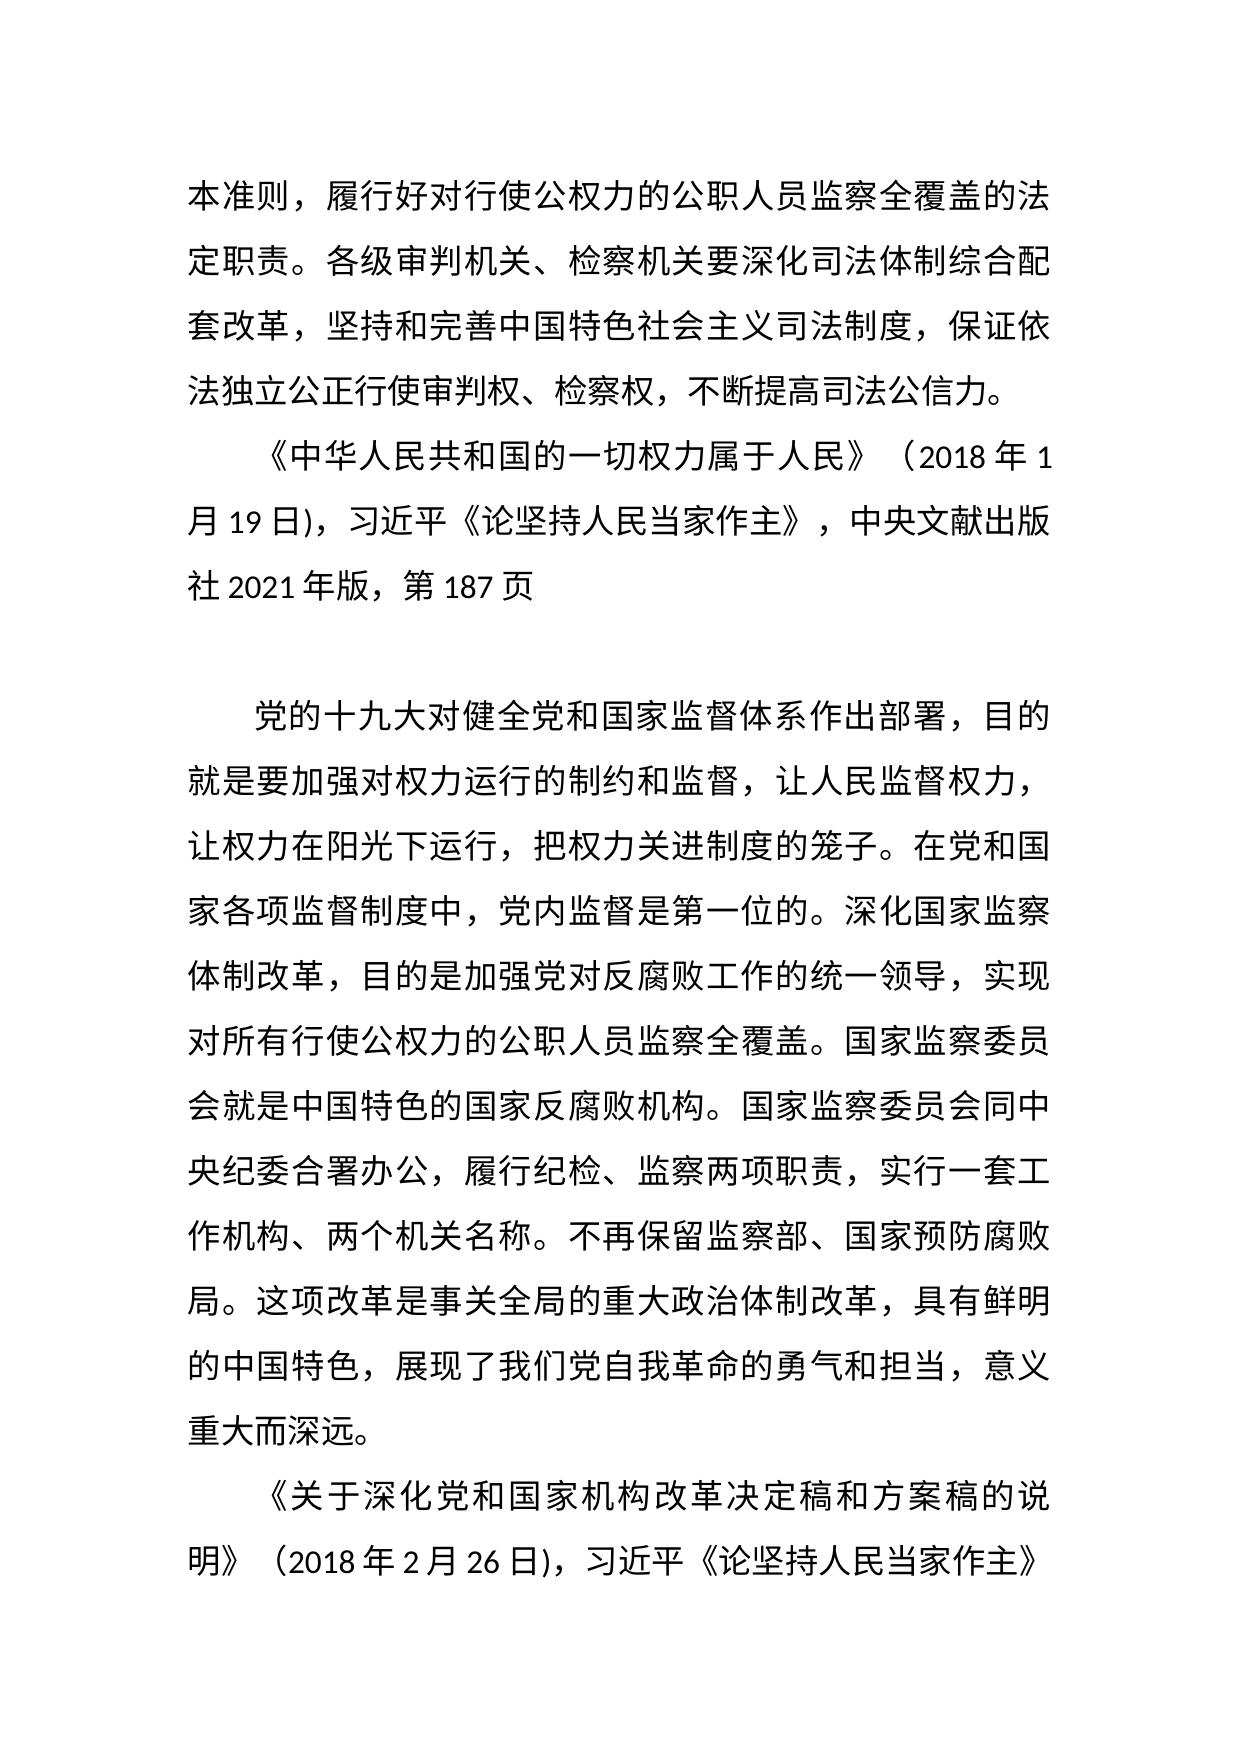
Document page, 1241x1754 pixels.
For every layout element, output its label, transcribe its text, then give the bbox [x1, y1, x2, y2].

text 党的十九大对健全党和国家监督体系作出部署，目的就是要加强对权力运行的制约和监督，让人民监督权力，让权力在阳光下运行，把权力关进制度的笼子。在党和国家各项监督制度中，党内监督是第一位的。深化国家监察体制改革，目的是加强党对反腐败工作的统一领导，实现对所有行使公权力的公职人员监察全覆盖。国家监察委员会就是中国特色的国家反腐败机构。国家监察委员会同中央纪委合署办公，履行纪检、监察两项职责，实行一套工作机构、两个机关名称。不再保留监察部、国家预防腐败局。这项改革是事关全局的重大政治体制改革，具有鲜明的中国特色，展现了我们党自我革命的勇气和担当，意义重大而深远。 [187, 682, 1053, 1462]
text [187, 1462, 1053, 1592]
text 《中华人民共和国的一切权力属于人民》（2018年1月19 日)，习近平《论坚持人民当家作主》，中央文献出版社2021 年版，第187 页 [187, 422, 1053, 617]
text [187, 162, 1053, 422]
